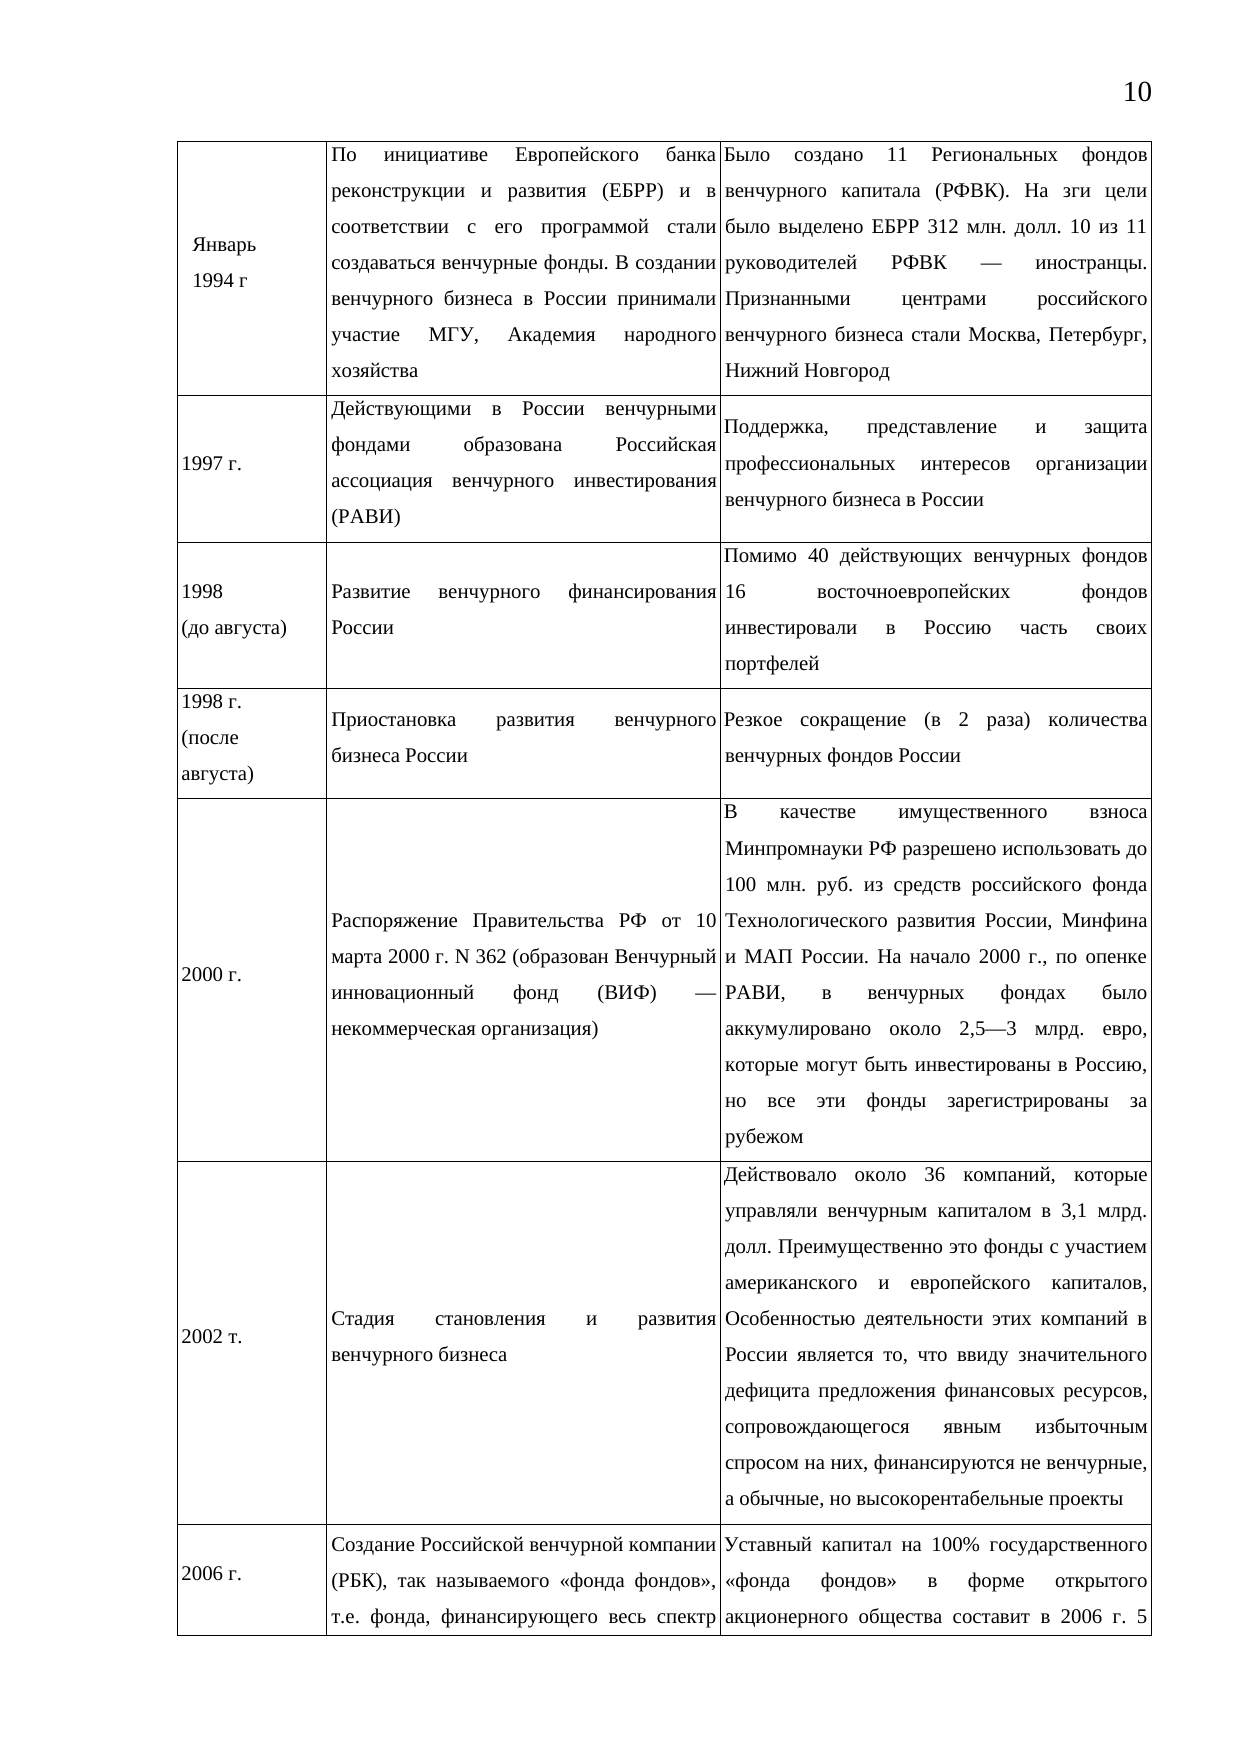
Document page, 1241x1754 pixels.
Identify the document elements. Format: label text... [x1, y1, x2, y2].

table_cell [721, 1525, 1151, 1635]
table_cell 1998 (до августа) [178, 543, 326, 688]
table_cell В качестве имущественного взноса Минпромнауки РФ разрешено использовать до 100 млн. руб. из средств российского фонда Технологического развития России, Минфина и МАП России. На начало 2000 г., по опенке РАВИ, в венчурных фондах было аккумулировано около 2,5—3 млрд. евро, которые могут быть инвестированы в Россию, но все эти фонды зарегистрированы за рубежом [721, 799, 1151, 1161]
table_cell Действующими в России венчурными фондами образована Российская ассоциация венчурного инвестирования (РАВИ) [327, 396, 720, 542]
table_cell 2006 г. [178, 1525, 326, 1635]
table_cell 2000 г. [178, 799, 326, 1161]
table_cell Распоряжение Правительства РФ от 10 марта 2000 г. N 362 (образован Венчурный инновационный фонд (ВИФ) — некоммерческая организация) [327, 799, 720, 1161]
table_cell Резкое сокращение (в 2 раза) количества венчурных фондов России [721, 689, 1151, 798]
table_cell Развитие венчурного финансирования России [327, 543, 720, 688]
table_cell 1997 г. [178, 396, 326, 542]
table_cell 1998 г. (после августа) [178, 689, 326, 798]
table_cell Январь 1994 г [178, 142, 326, 395]
table_cell Стадия становления и развития венчурного бизнеса [327, 1162, 720, 1523]
table_cell Помимо 40 действующих венчурных фондов 16 восточноевропейских фондов инвестировали в Россию часть своих портфелей [721, 543, 1151, 688]
table_cell Было создано 11 Региональных фондов венчурного капитала (РФВК). На зги цели было выделено ЕБРР 312 млн. долл. 10 из 11 руководителей РФВК — иностранцы. Признанными центрами российского венчурного бизнеса стали Москва, Петербург, Нижний Новгород [721, 142, 1151, 395]
table_cell Действовало около 36 компаний, которые управляли венчурным капиталом в 3,1 млрд. долл. Преимущественно это фонды с участием американского и европейского капиталов, Особенностью деятельности этих компаний в России является то, что ввиду значительного дефицита предложения финансовых ресурсов, сопровождающегося явным избыточным спросом на них, финансируются не венчурные, а обычные, но высокорентабельные проекты [721, 1162, 1151, 1523]
table_cell По инициативе Европейского банка реконструкции и развития (ЕБРР) и в соответствии с его программой стали создаваться венчурные фонды. В создании венчурного бизнеса в России принимали участие МГУ, Академия народного хозяйства [327, 142, 720, 395]
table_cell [327, 1525, 720, 1635]
table_cell Приостановка развития венчурного бизнеса России [327, 689, 720, 798]
table_cell Поддержка, представление и защита профессиональных интересов организации венчурного бизнеса в России [721, 396, 1151, 542]
table_cell 2002 т. [178, 1162, 326, 1523]
